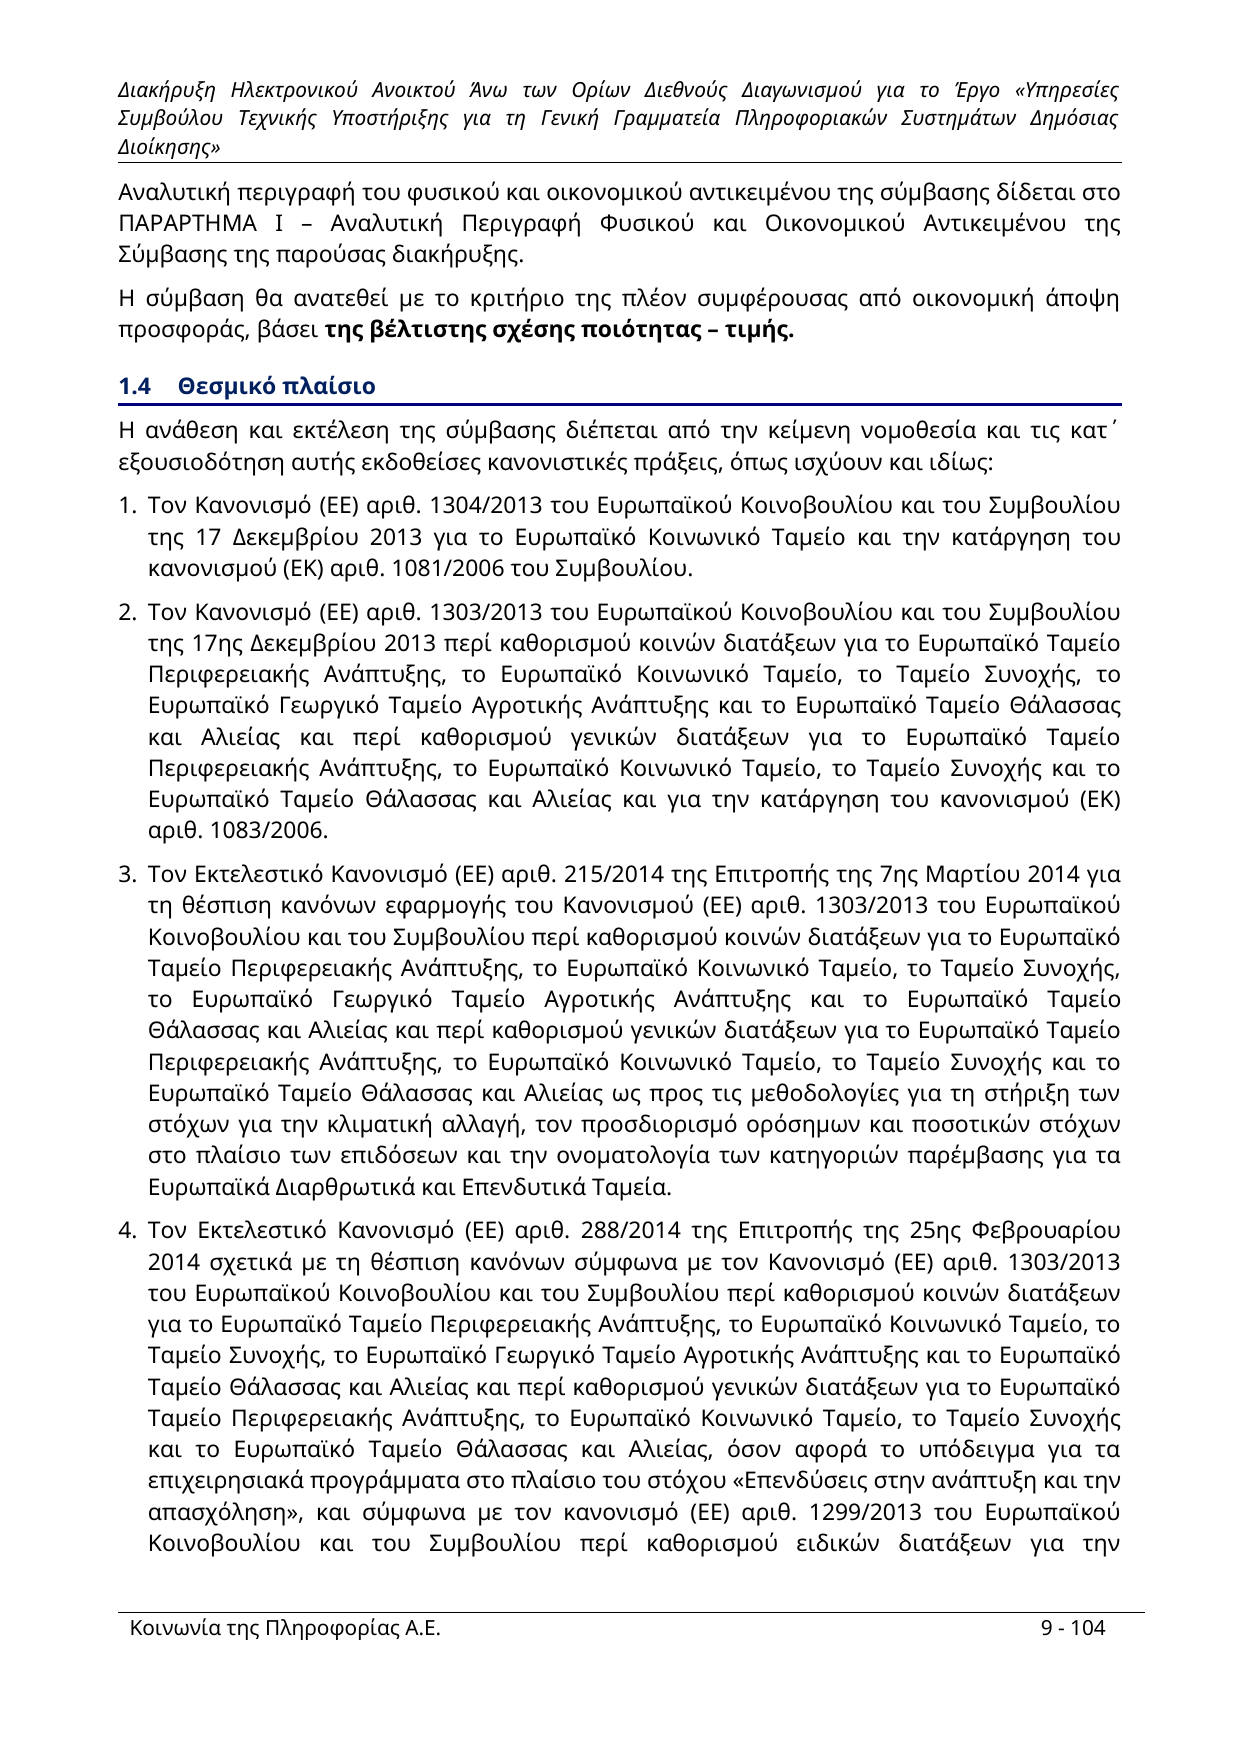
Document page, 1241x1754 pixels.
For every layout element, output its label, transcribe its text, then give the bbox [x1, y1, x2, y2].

subtitle Θεσμικό πλαίσιο [118, 370, 1122, 403]
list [118, 1214, 1122, 1558]
text Αναλυτική περιγραφή του φυσικού και οικονομικού αντικειμένου της σύμβασης δίδεται στο ΠΑΡΑΡΤΗΜΑ Ι – Αναλυτική Περιγραφή Φυσικού και Οικονομικού Αντικειμένου της Σύμβασης της παρούσας διακήρυξης. [118, 176, 1122, 270]
text Η σύμβαση θα ανατεθεί με το κριτήριο της πλέον συμφέρουσας από οικονομική άποψη προσφοράς, βάσει της βέλτιστης σχέσης ποιότητας – τιμής. [118, 282, 1122, 345]
list Τον Κανονισμό (ΕΕ) αριθ. 1304/2013 του Ευρωπαϊκού Κοινοβουλίου και του Συμβουλίου της 17 Δεκεμβρίου 2013 για το Ευρωπαϊκό Κοινωνικό Ταμείο και την κατάργηση του κανονισμού (ΕΚ) αριθ. 1081/2006 του Συμβουλίου. [118, 489, 1122, 583]
text Η ανάθεση και εκτέλεση της σύμβασης διέπεται από την κείμενη νομοθεσία και τις κατ΄ εξουσιοδότηση αυτής εκδοθείσες κανονιστικές πράξεις, όπως ισχύουν και ιδίως: [118, 414, 1122, 477]
list Τον Εκτελεστικό Κανονισμό (ΕΕ) αριθ. 215/2014 της Επιτροπής της 7ης Μαρτίου 2014 για τη θέσπιση κανόνων εφαρμογής του Κανονισμού (ΕΕ) αριθ. 1303/2013 του Ευρωπαϊκού Κοινοβουλίου και του Συμβουλίου περί καθορισμού κοινών διατάξεων για το Ευρωπαϊκό Ταμείο Περιφερειακής Ανάπτυξης, το Ευρωπαϊκό Κοινωνικό Ταμείο, το Ταμείο Συνοχής, το Ευρωπαϊκό Γεωργικό Ταμείο Αγροτικής Ανάπτυξης και το Ευρωπαϊκό Ταμείο Θάλασσας και Αλιείας και περί καθορισμού γενικών διατάξεων για το Ευρωπαϊκό Ταμείο Περιφερειακής Ανάπτυξης, το Ευρωπαϊκό Κοινωνικό Ταμείο, το Ταμείο Συνοχής και το Ευρωπαϊκό Ταμείο Θάλασσας και Αλιείας ως προς τις μεθοδολογίες για τη στήριξη των στόχων για την κλιματική αλλαγή, τον προσδιορισμό ορόσημων και ποσοτικών στόχων στο πλαίσιο των επιδόσεων και την ονοματολογία των κατηγοριών παρέμβασης για τα Ευρωπαϊκά Διαρθρωτικά και Επενδυτικά Ταμεία. [118, 858, 1122, 1202]
list Τον Κανονισμό (ΕΕ) αριθ. 1303/2013 του Ευρωπαϊκού Κοινοβουλίου και του Συμβουλίου της 17ης Δεκεμβρίου 2013 περί καθορισμού κοινών διατάξεων για το Ευρωπαϊκό Ταμείο Περιφερειακής Ανάπτυξης, το Ευρωπαϊκό Κοινωνικό Ταμείο, το Ταμείο Συνοχής, το Ευρωπαϊκό Γεωργικό Ταμείο Αγροτικής Ανάπτυξης και το Ευρωπαϊκό Ταμείο Θάλασσας και Αλιείας και περί καθορισμού γενικών διατάξεων για το Ευρωπαϊκό Ταμείο Περιφερειακής Ανάπτυξης, το Ευρωπαϊκό Κοινωνικό Ταμείο, το Ταμείο Συνοχής και το Ευρωπαϊκό Ταμείο Θάλασσας και Αλιείας και για την κατάργηση του κανονισμού (ΕΚ) αριθ. 1083/2006. [118, 596, 1122, 846]
